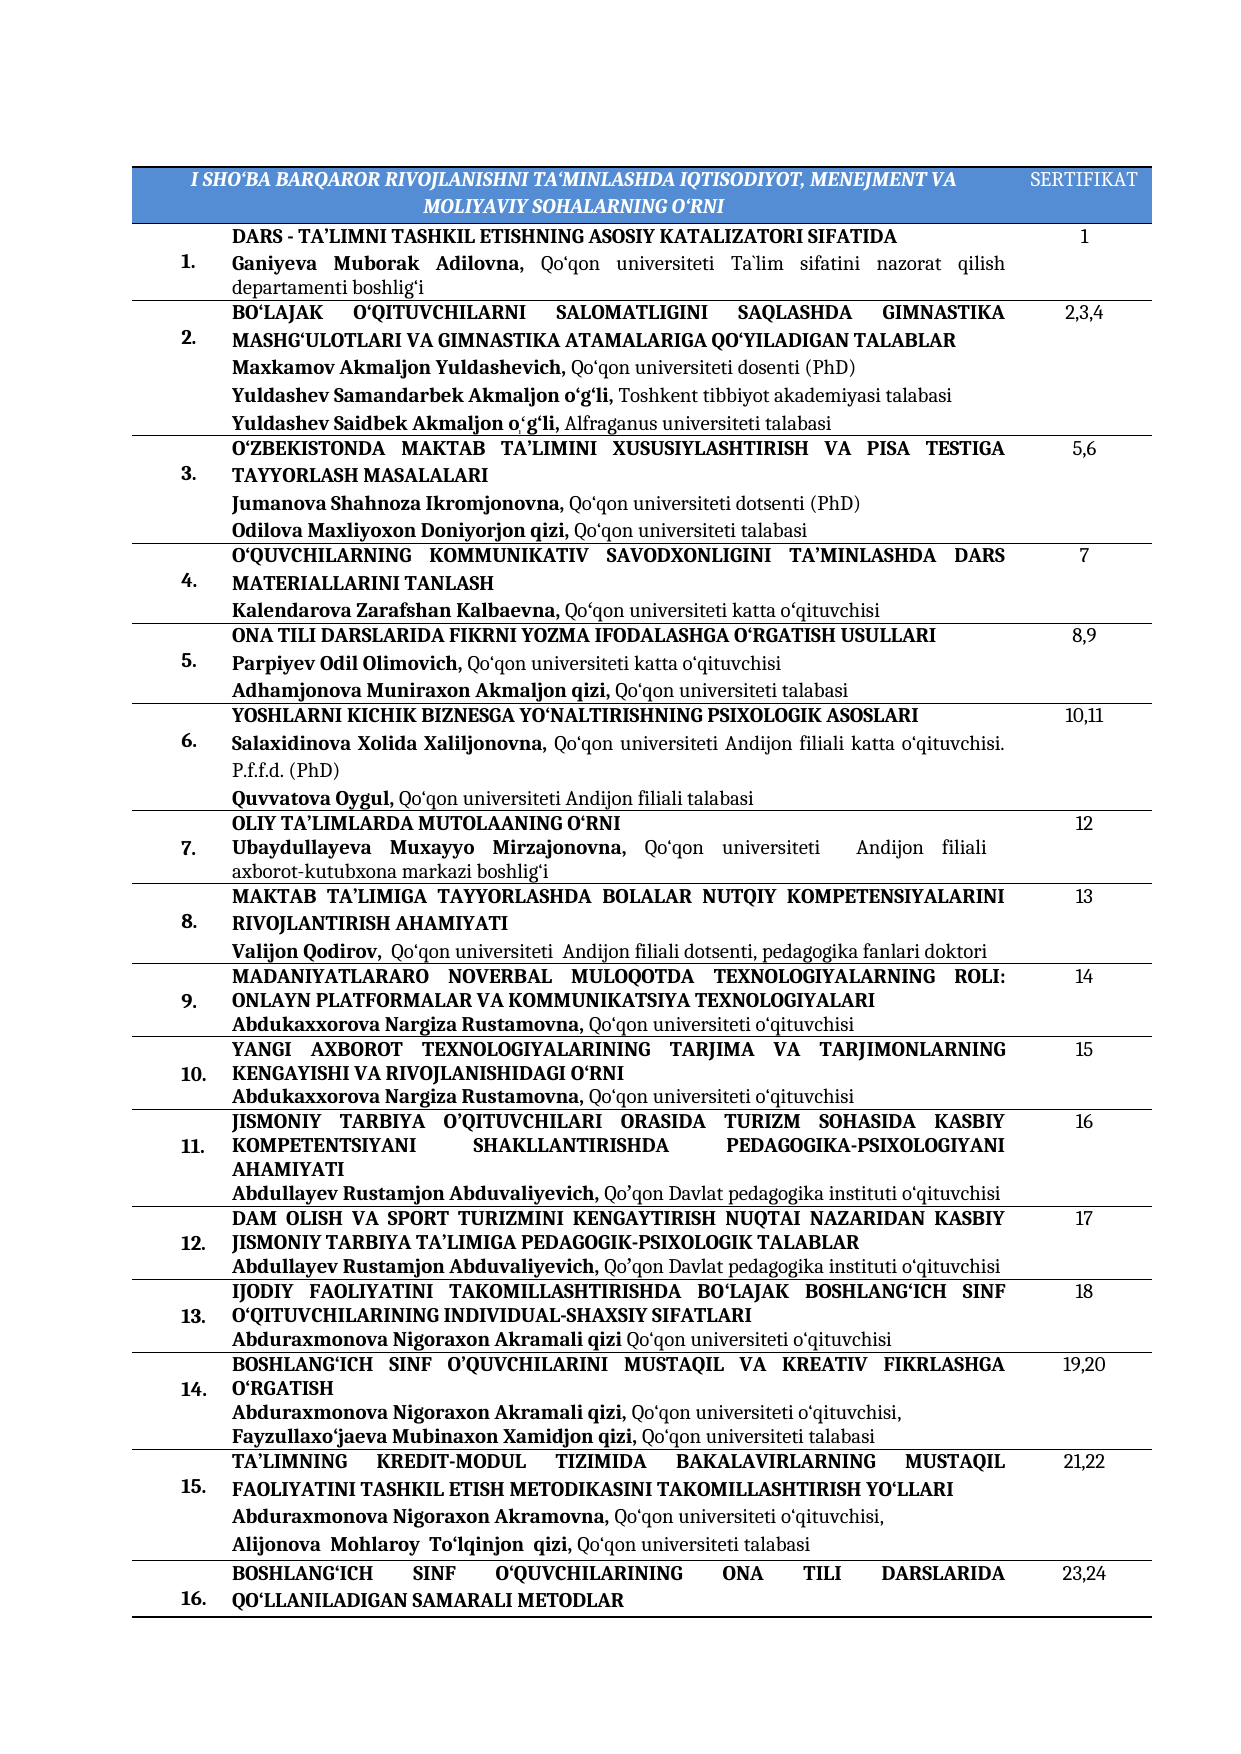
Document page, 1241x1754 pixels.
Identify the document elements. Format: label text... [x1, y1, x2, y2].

table_cell 15 [1017, 1037, 1152, 1109]
table_cell BOSHLANG‘ICH SINF O’QUVCHILARINI MUSTAQIL VA KREATIV FIKRLASHGA O‘RGATISH Abduraxmonova Nigoraxon Akramali qizi, Qo‘qon universiteti o‘qituvchisi, Fayzullaxo‘jaeva Mubinaxon Xamidjon qizi, Qo‘qon universiteti talabasi [221, 1353, 1017, 1449]
table_cell 12 [1017, 811, 1152, 883]
table_cell [132, 1280, 221, 1352]
table_cell 17 [1017, 1207, 1152, 1279]
table_cell MADANIYATLARARO NOVERBAL MULOQOTDA TEXNOLOGIYALARNING ROLI: ONLAYN PLATFORMALAR VA KOMMUNIKATSIYA TEXNOLOGIYALARI Abdukaxxorova Nargiza Rustamovna, Qo‘qon universiteti o‘qituvchisi [221, 964, 1017, 1036]
table_cell [132, 1561, 221, 1616]
table_cell DAM OLISH VA SPORT TURIZMINI KENGAYTIRISH NUQTAI NAZARIDAN KASBIY JISMONIY TARBIYA TA’LIMIGA PEDAGOGIK-PSIXOLOGIK TALABLAR Abdullayev Rustamjon Abduvaliyevich, Qoʼqon Davlat pedagogika instituti o‘qituvchisi [221, 1207, 1017, 1279]
table_cell 5,6 [1017, 436, 1152, 543]
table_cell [221, 1561, 1017, 1616]
table_cell ONA TILI DARSLARIDA FIKRNI YOZMA IFODALASHGA O‘RGATISH USULLARI Parpiyev Odil Olimovich, Qo‘qon universiteti katta o‘qituvchisi Adhamjonova Muniraxon Akmaljon qizi, Qo‘qon universiteti talabasi [221, 624, 1017, 703]
table_cell [132, 1110, 221, 1206]
table_cell 2,3,4 [1017, 301, 1152, 435]
table_header SERTIFIKAT [1017, 168, 1152, 223]
table_cell [132, 884, 221, 963]
table_cell 18 [1017, 1280, 1152, 1352]
table_cell BO‘LAJAK O‘QITUVCHILARNI SALOMATLIGINI SAQLASHDA GIMNASTIKA MASHG‘ULOTLARI VA GIMNASTIKA ATAMALARIGA QO‘YILADIGAN TALABLAR Maxkamov Akmaljon Yuldashevich, Qo‘qon universiteti dosenti (PhD) Yuldashev Samandarbek Akmaljon o‘g‘li, Toshkent tibbiyot akademiyasi talabasi Yuldashev Saidbek Akmaljon oְ‘g‘li, Alfraganus universiteti talabasi [221, 301, 1017, 435]
table_cell [132, 624, 221, 703]
table_cell YANGI AXBOROT TEXNOLOGIYALARINING TARJIMA VA TARJIMONLARNING KENGAYISHI VA RIVOJLANISHIDAGI O‘RNI Abdukaxxorova Nargiza Rustamovna, Qo‘qon universiteti o‘qituvchisi [221, 1037, 1017, 1109]
table_cell 16 [1017, 1110, 1152, 1206]
table_cell [132, 544, 221, 623]
table_cell 1 [1017, 224, 1152, 300]
table_cell [132, 1037, 221, 1109]
table_cell [132, 964, 221, 1036]
table_cell IJODIY FAOLIYATINI TAKOMILLASHTIRISHDA BO‘LAJAK BOSHLANG‘ICH SINF O‘QITUVCHILARINING INDIVIDUAL-SHAXSIY SIFATLARI Abduraxmonova Nigoraxon Akramali qizi Qo‘qon universiteti o‘qituvchisi [221, 1280, 1017, 1352]
table_cell 10,11 [1017, 704, 1152, 810]
table_cell 8,9 [1017, 624, 1152, 703]
table_header I SHO‘BA BARQAROR RIVOJLANISHNI TA‘MINLASHDA IQTISODIYOT, MENEJMENT VA MOLIYAVIY SOHALARNING O‘RNI [132, 168, 1017, 223]
table_cell 23,24 [1017, 1561, 1152, 1616]
table_cell [132, 224, 221, 300]
table_cell OLIY TA’LIMLARDA MUTOLAANING O‘RNI Ubaydullayeva Muxayyo Mirzajonovna, Qo‘qon universiteti Andijon filiali axborot-kutubxona markazi boshlig‘i [221, 811, 1017, 883]
table_cell [132, 704, 221, 810]
table_cell [132, 1353, 221, 1449]
table_cell [132, 301, 221, 435]
table_cell [132, 436, 221, 543]
table_cell DARS - TA’LIMNI TASHKIL ETISHNING ASOSIY KATALIZATORI SIFATIDA Ganiyeva Muborak Adilovna, Qo‘qon universiteti Ta`lim sifatini nazorat qilish departamenti boshlig‘i [221, 224, 1017, 300]
table_cell [132, 1207, 221, 1279]
table_cell 13 [1017, 884, 1152, 963]
table_cell YOSHLARNI KICHIK BIZNESGA YO‘NALTIRISHNING PSIXOLOGIK ASOSLARI Salaxidinova Xolida Xaliljonovna, Qo‘qon universiteti Andijon filiali katta o‘qituvchisi. P.f.f.d. (PhD) Quvvatova Oygul, Qo‘qon universiteti Andijon filiali talabasi [221, 704, 1017, 810]
table_cell MAKTAB TA’LIMIGA TAYYORLASHDA BOLALAR NUTQIY KOMPETENSIYALARINI RIVOJLANTIRISH AHAMIYATI Valijon Qodirov, Qo‘qon universiteti Andijon filiali dotsenti, pedagogika fanlari doktori [221, 884, 1017, 963]
table_cell [132, 1450, 221, 1560]
table_cell o‘Quvchilarning kommunikativ savodxonligini ta’minlashda dars materiallarini tanlash Kalendarova Zarafshan Kalbaevna, Qoʻqon universiteti katta oʻqituvchisi [221, 544, 1017, 623]
table_cell O‘ZBEKISTONDA MAKTAB TA’LIMINI XUSUSIYLASHTIRISH VA PISA TESTIGA TAYYORLASH MASALALARI Jumanova Shahnoza Ikromjonovna, Qo‘qon universiteti dotsenti (PhD) Odilova Maxliyoxon Doniyorjon qizi, Qo‘qon universiteti talabasi [221, 436, 1017, 543]
table_cell 21,22 [1017, 1450, 1152, 1560]
table_cell 19,20 [1017, 1353, 1152, 1449]
table_cell JISMONIY TARBIYA O’QITUVCHILARI ORASIDA TURIZM SOHASIDA KASBIY KOMPETENTSIYANI SHAKLLANTIRISHDA PEDAGOGIKA-PSIXOLOGIYANI AHAMIYATI Abdullayev Rustamjon Abduvaliyevich, Qoʼqon Davlat pedagogika instituti o‘qituvchisi [221, 1110, 1017, 1206]
table_cell [132, 811, 221, 883]
table_cell TA’LIMNING KREDIT-MODUL TIZIMIDA BAKALAVIRLARNING MUSTAQIL FAOLIYATINI TASHKIL ETISH METODIKASINI TAKOMILLASHTIRISH YO‘LLARI Abduraxmonova Nigoraxon Akramovna, Qo‘qon universiteti o‘qituvchisi, Alijonova Mohlaroy To‘lqinjon qizi, Qo‘qon universiteti talabasi [221, 1450, 1017, 1560]
table_cell 14 [1017, 964, 1152, 1036]
table_cell 7 [1017, 544, 1152, 623]
